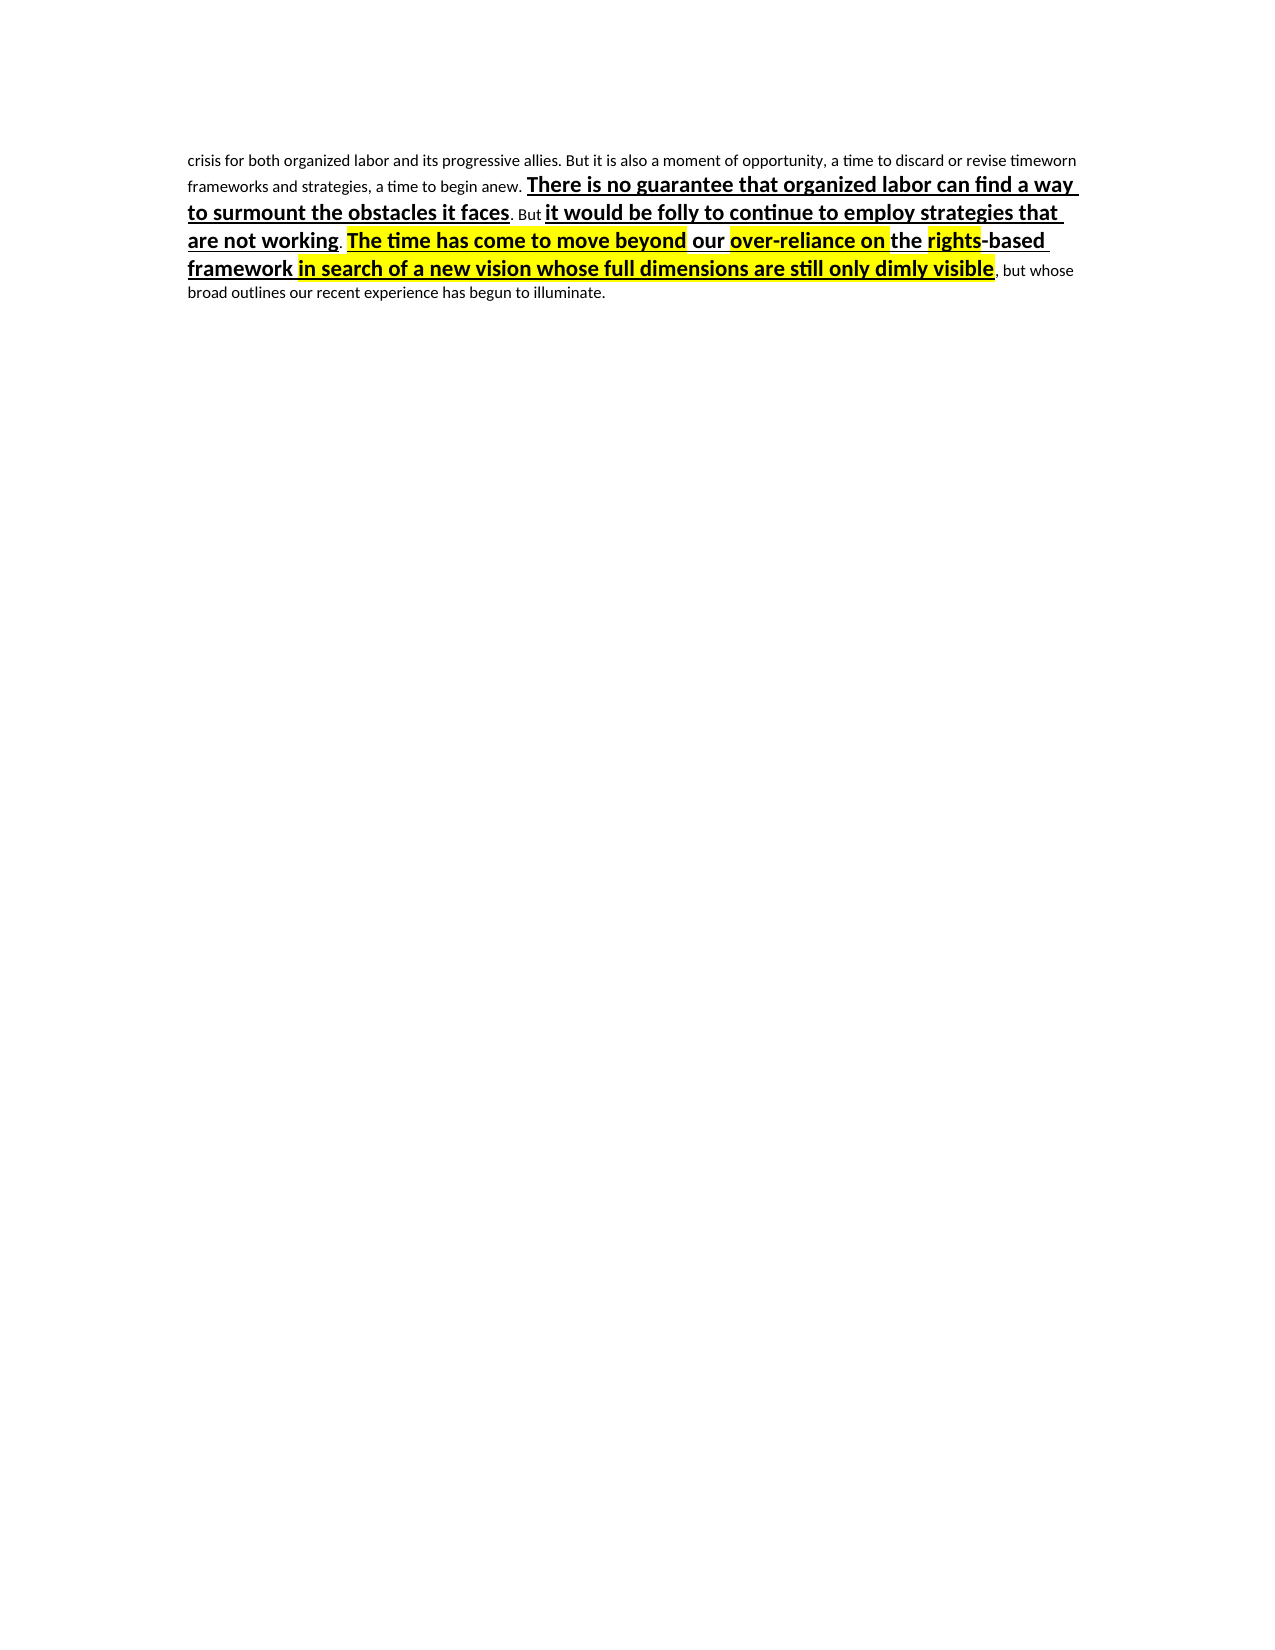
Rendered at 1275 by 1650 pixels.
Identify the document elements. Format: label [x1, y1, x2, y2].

text [187, 150, 1087, 303]
